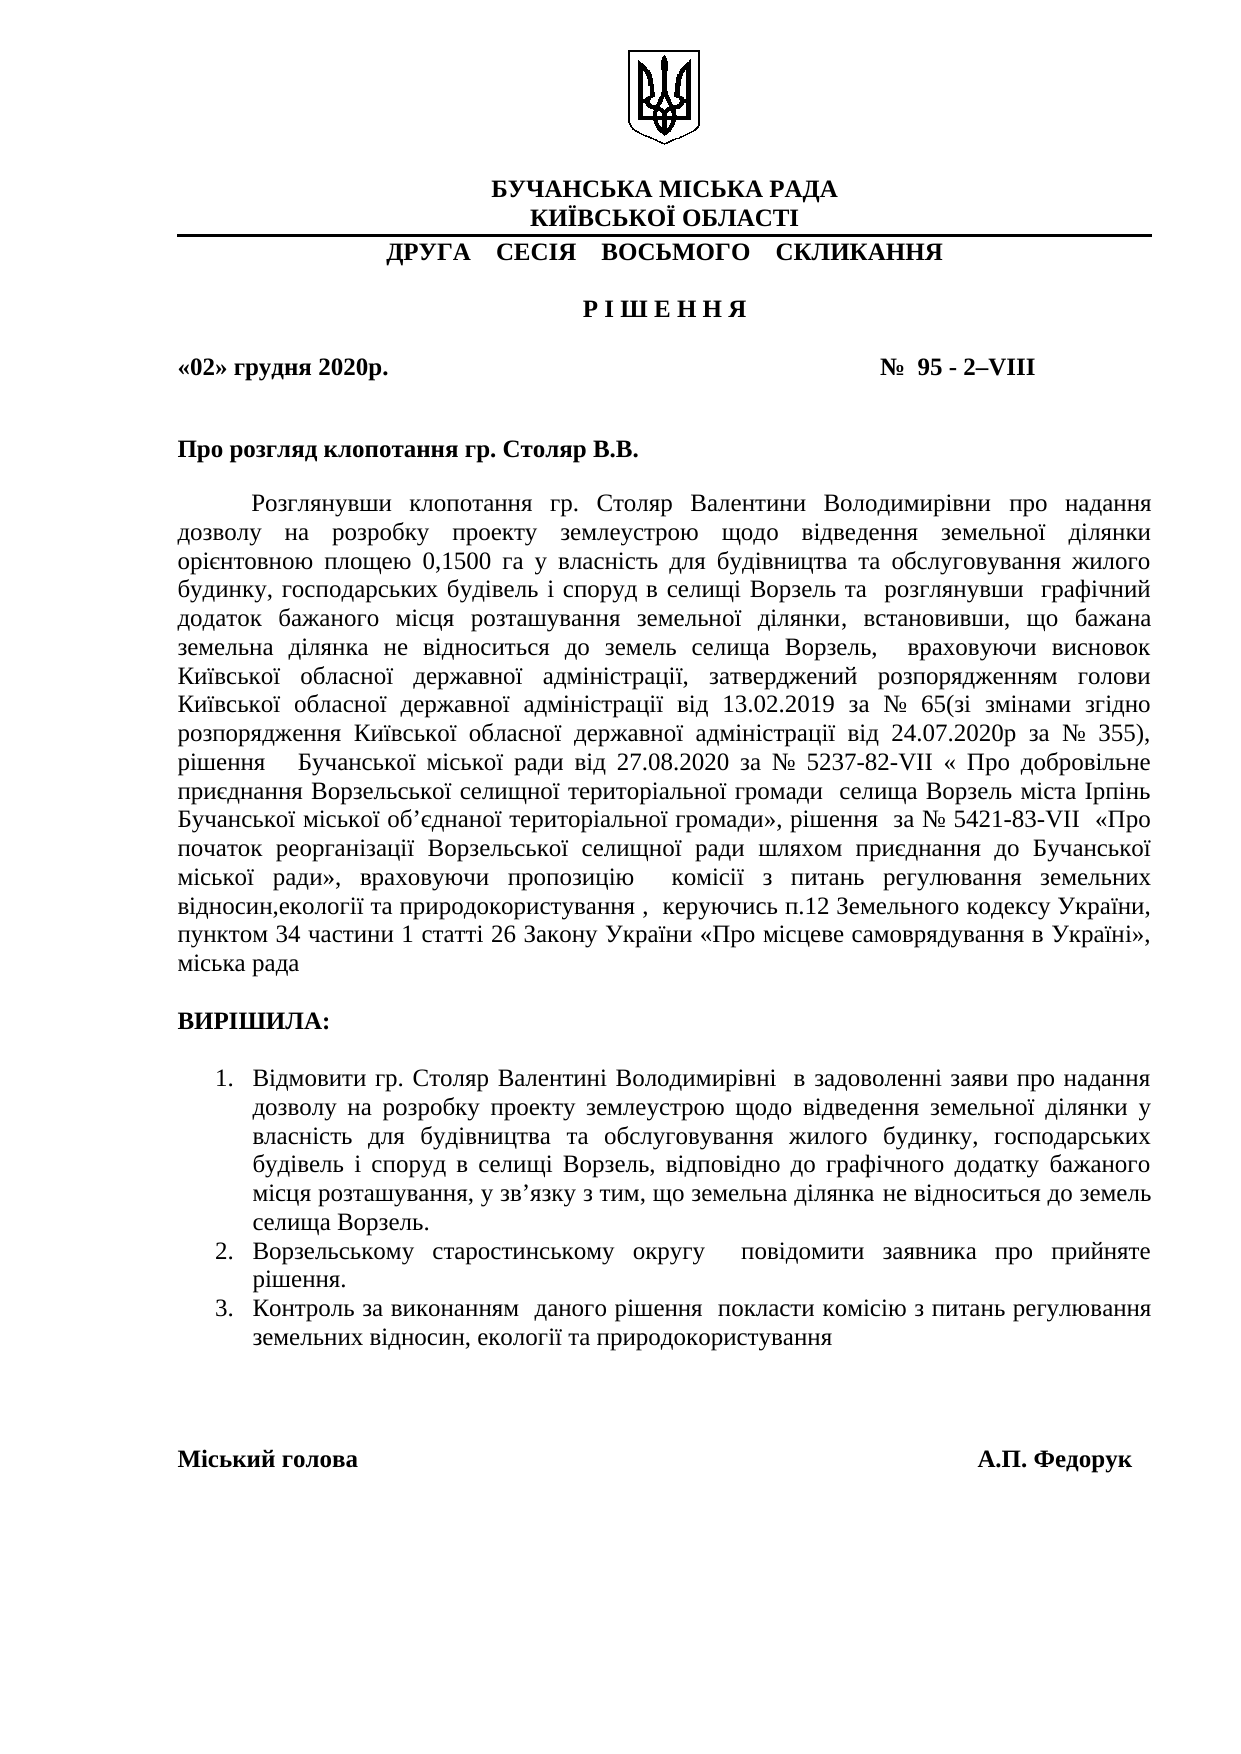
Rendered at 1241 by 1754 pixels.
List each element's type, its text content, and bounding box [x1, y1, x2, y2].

text ДРУГА СЕСІЯ ВОСЬМОГО СКЛИКАННЯ [177, 237, 1152, 266]
text Розглянувши клопотання гр. Столяр Валентини Володимирівни про надання дозволу на розробку проекту землеустрою щодо відведення земельної ділянки орієнтовною площею 0,1500 га у власність для будівництва та обслуговування жилого будинку, господарських будівель і споруд в селищі Ворзель та розглянувши графічний додаток бажаного місця розташування земельної ділянки, встановивши, що бажана земельна ділянка не відноситься до земель селища Ворзель, враховуючи висновок Київської обласної державної адміністрації, затверджений розпорядженням голови Київської обласної державної адміністрації від 13.02.2019 за № 65(зі змінами згідно розпорядження Київської обласної державної адміністрації від 24.07.2020р за № 355), рішення Бучанської міської ради від 27.08.2020 за № 5237-82-VІІ « Про добровільне приєднання Ворзельської селищної територіальної громади селища Ворзель міста Ірпінь Бучанської міської об’єднаної територіальної громади», рішення за № 5421-83-VІІ «Про початок реорганізації Ворзельської селищної ради шляхом приєднання до Бучанської міської ради», враховуючи пропозицію комісії з питань регулювання земельних відносин,екології та природокористування , керуючись п.12 Земельного кодексу України, пунктом 34 частини 1 статті 26 Закону України «Про місцеве самоврядування в Україні», міська рада [177, 488, 1152, 977]
text Про розгляд клопотання гр. Столяр В.В. [177, 434, 1152, 463]
text КИЇВСЬКОЇ ОБЛАСТІ [177, 203, 1152, 234]
list Контроль за виконанням даного рішення покласти комісію з питань регулювання земельних відносин, екології та природокористування [215, 1293, 1152, 1351]
text ВИРІШИЛА: [177, 1006, 1152, 1034]
list Відмовити гр. Столяр Валентині Володимирівні в задоволенні заяви про надання дозволу на розробку проекту землеустрою щодо відведення земельної ділянки у власність для будівництва та обслуговування жилого будинку, господарських будівель і споруд в селищі Ворзель, відповідно до графічного додатку бажаного місця розташування, у зв’язку з тим, що земельна ділянка не відноситься до земель селища Ворзель. [215, 1063, 1152, 1236]
text Міський голова А.П. Федорук [177, 1444, 1152, 1473]
text «02» грудня 2020р. № 95 - 2–VІІІ [177, 352, 1152, 381]
text Р І Ш Е Н Н Я [177, 294, 1152, 323]
list Ворзельському старостинському округу повідомити заявника про прийняте рішення. [215, 1236, 1152, 1293]
text БУЧАНСЬКА МІСЬКА РАДА [177, 174, 1152, 203]
